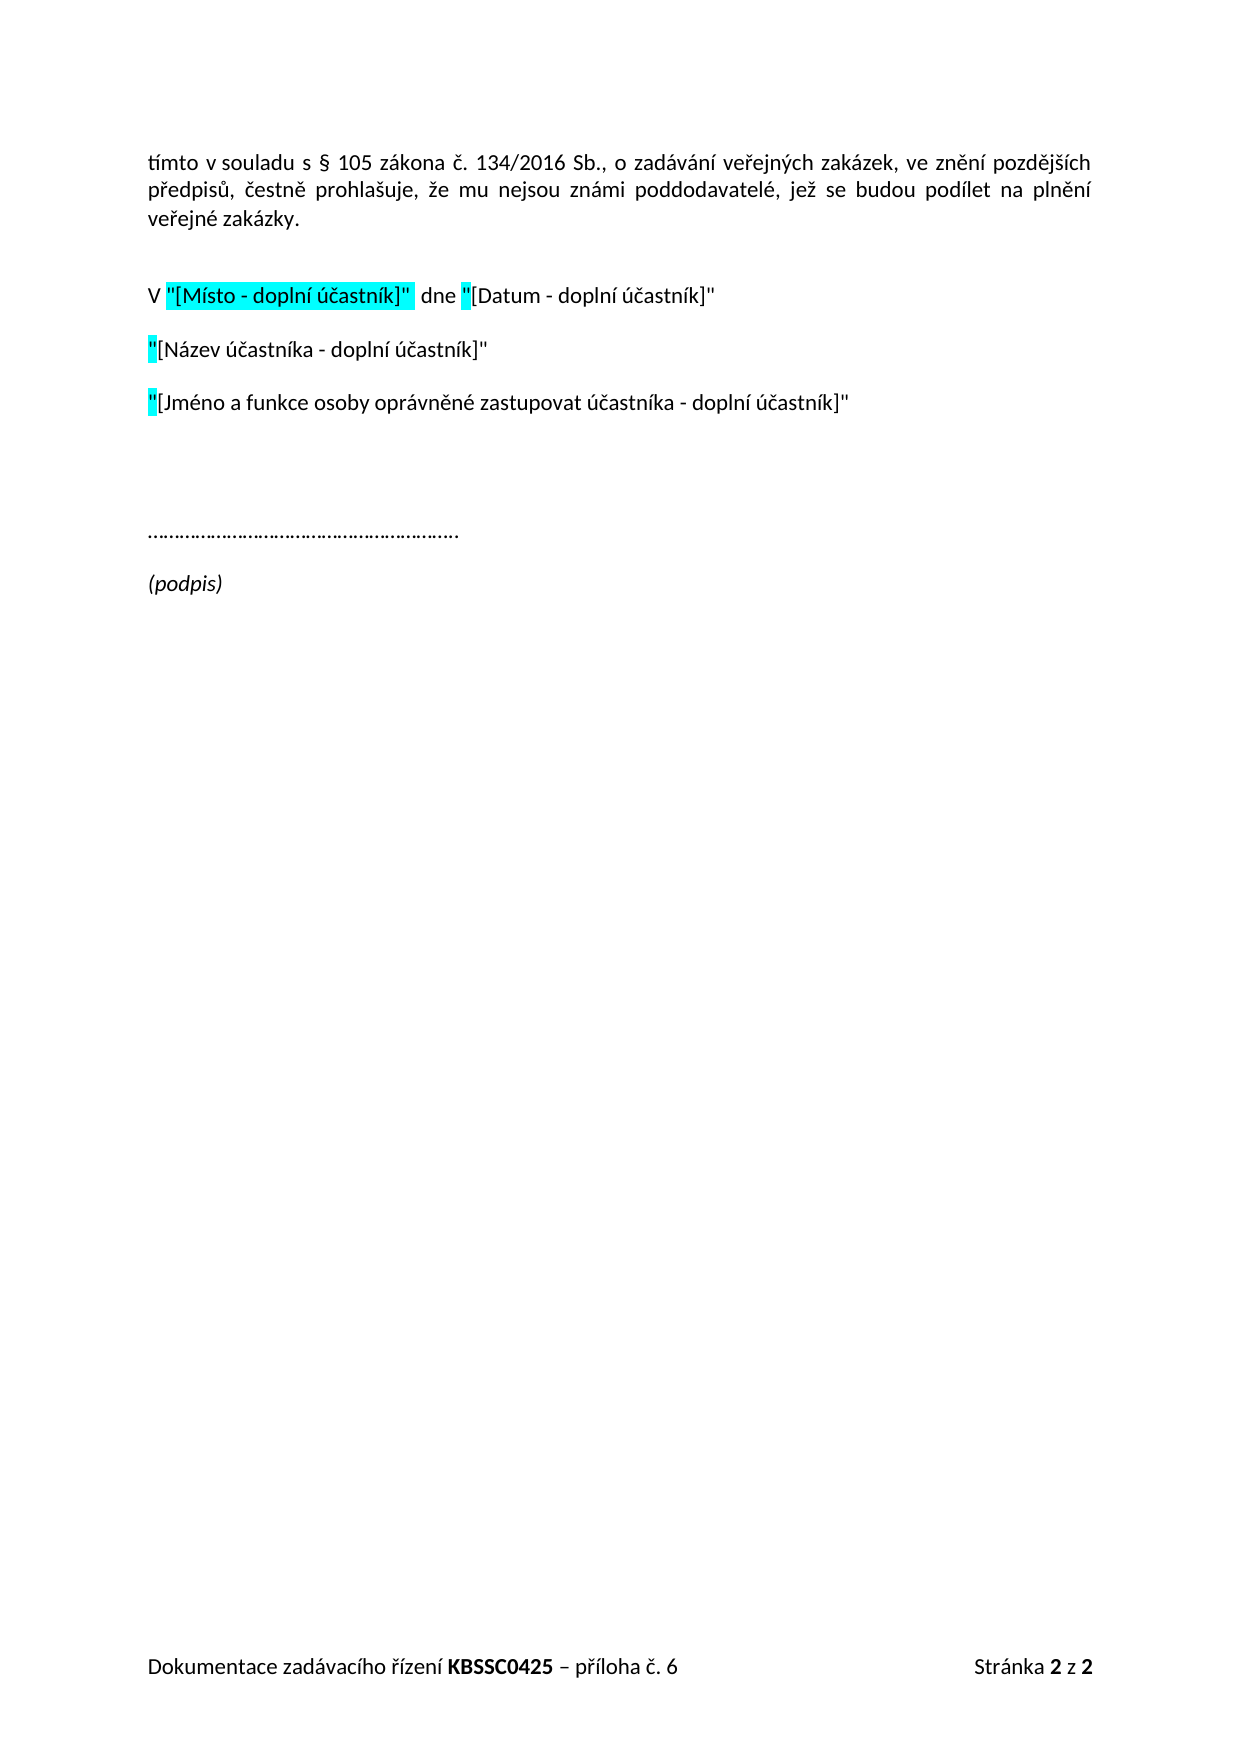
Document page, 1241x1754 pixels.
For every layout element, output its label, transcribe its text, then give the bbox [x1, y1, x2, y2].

text V dne [415, 282, 461, 310]
text V dne [148, 282, 166, 310]
text (podpis) [148, 569, 1093, 597]
text ………………………………………………….. [148, 516, 1093, 544]
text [148, 148, 1093, 232]
text V dne [471, 282, 1093, 310]
